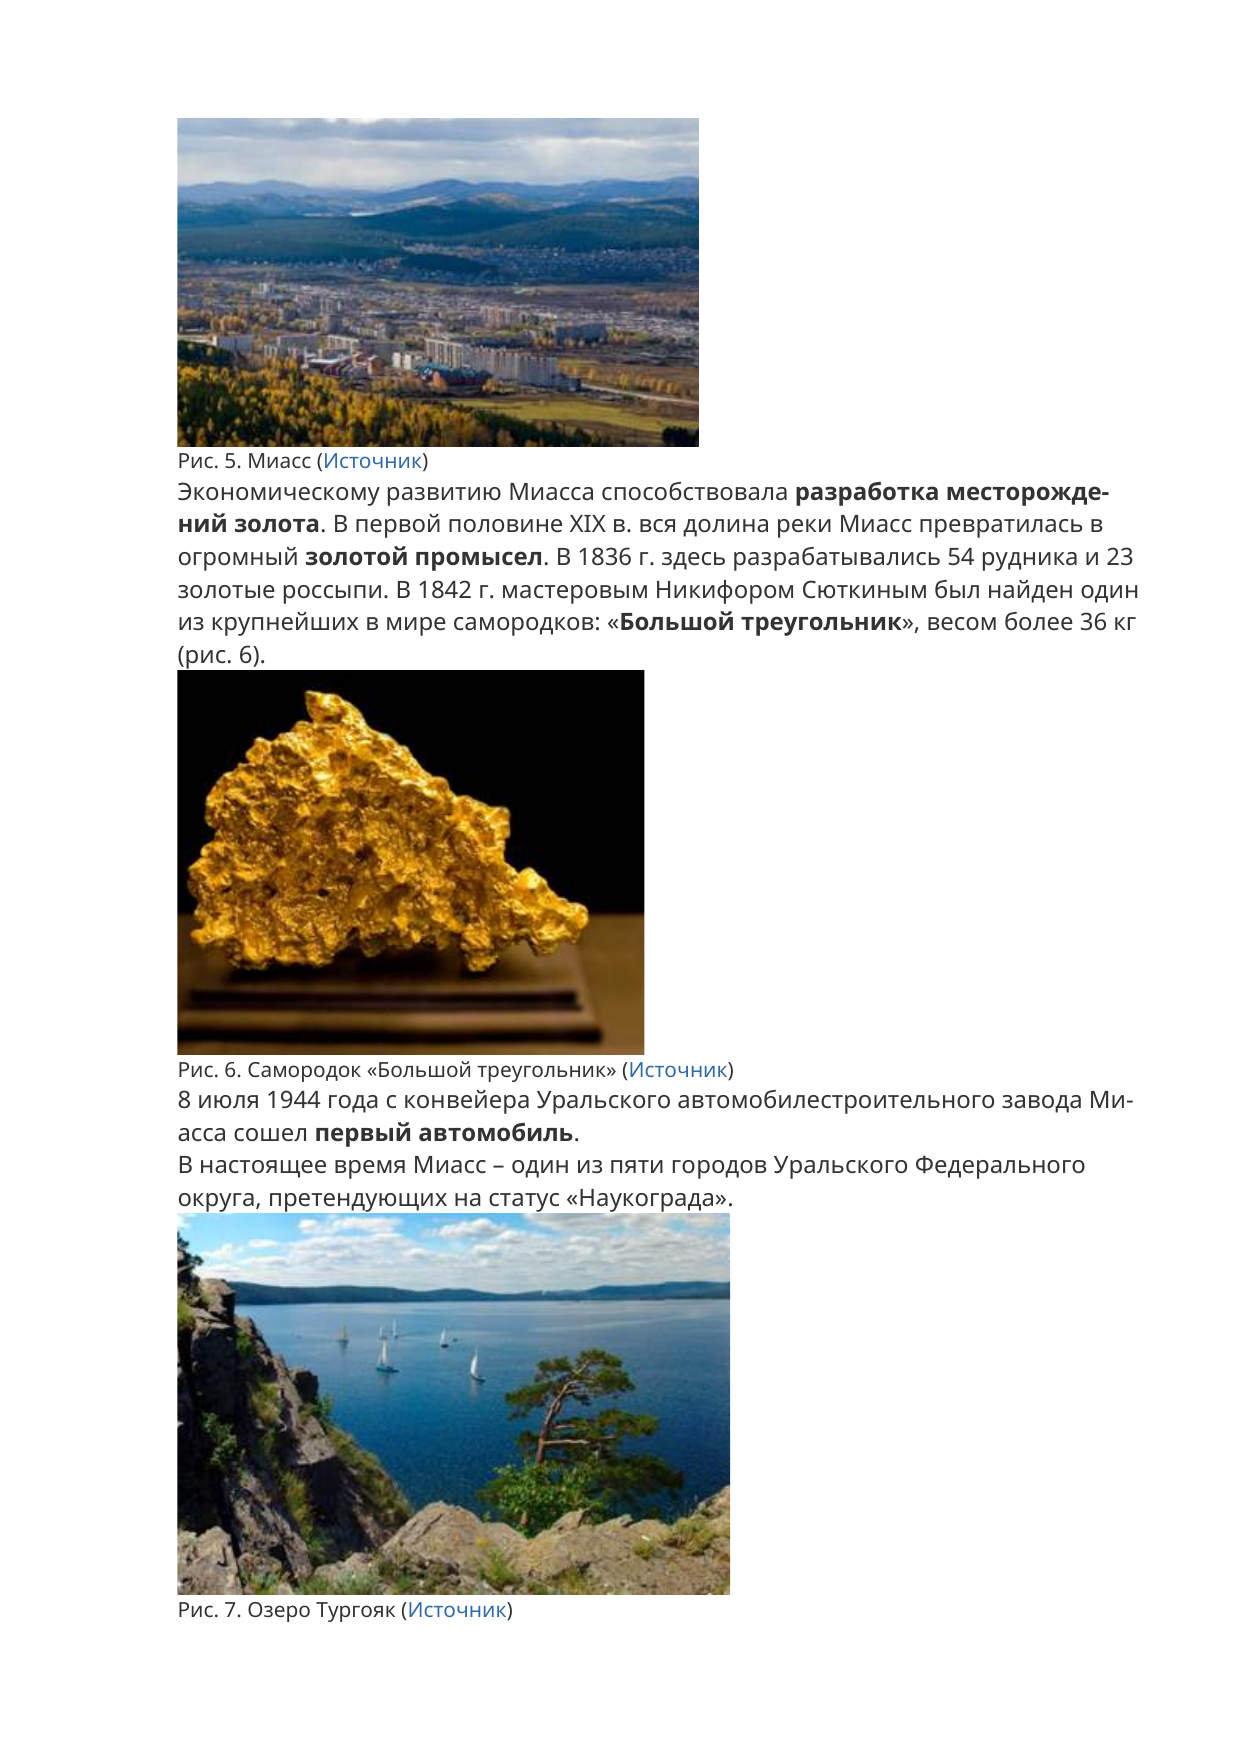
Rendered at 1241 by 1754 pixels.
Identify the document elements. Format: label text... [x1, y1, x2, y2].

picture [177, 670, 645, 1055]
text В настоящее время Миасс – один из пяти городов Уральского Федерального округа, претендующих на статус «Наукограда». [177, 1148, 1152, 1213]
text Рис. 5. Миасс (Источник) [177, 446, 1152, 475]
text 8 июля 1944 года с конвейера Уральского автомобилестроительного завода Миасса сошел первый автомобиль. [177, 1083, 1152, 1148]
text Экономическому развитию Миасса способствовала разработка месторождений золота. В первой половине XIX в. вся долина реки Миасс превратилась в огромный золотой промысел. В 1836 г. здесь разрабатывались 54 рудника и 23 золотые россыпи. В 1842 г. мастеровым Никифором Сюткиным был найден один из крупнейших в мире самородков: «Большой треугольник», весом более 36 кг (рис. 6). [177, 475, 1152, 670]
text Рис. 7. Озеро Тургояк (Источник) [177, 1595, 1152, 1623]
picture [177, 1213, 731, 1595]
picture [177, 118, 699, 447]
text Рис. 6. Самородок «Большой треугольник» (Источник) [177, 1055, 1152, 1083]
